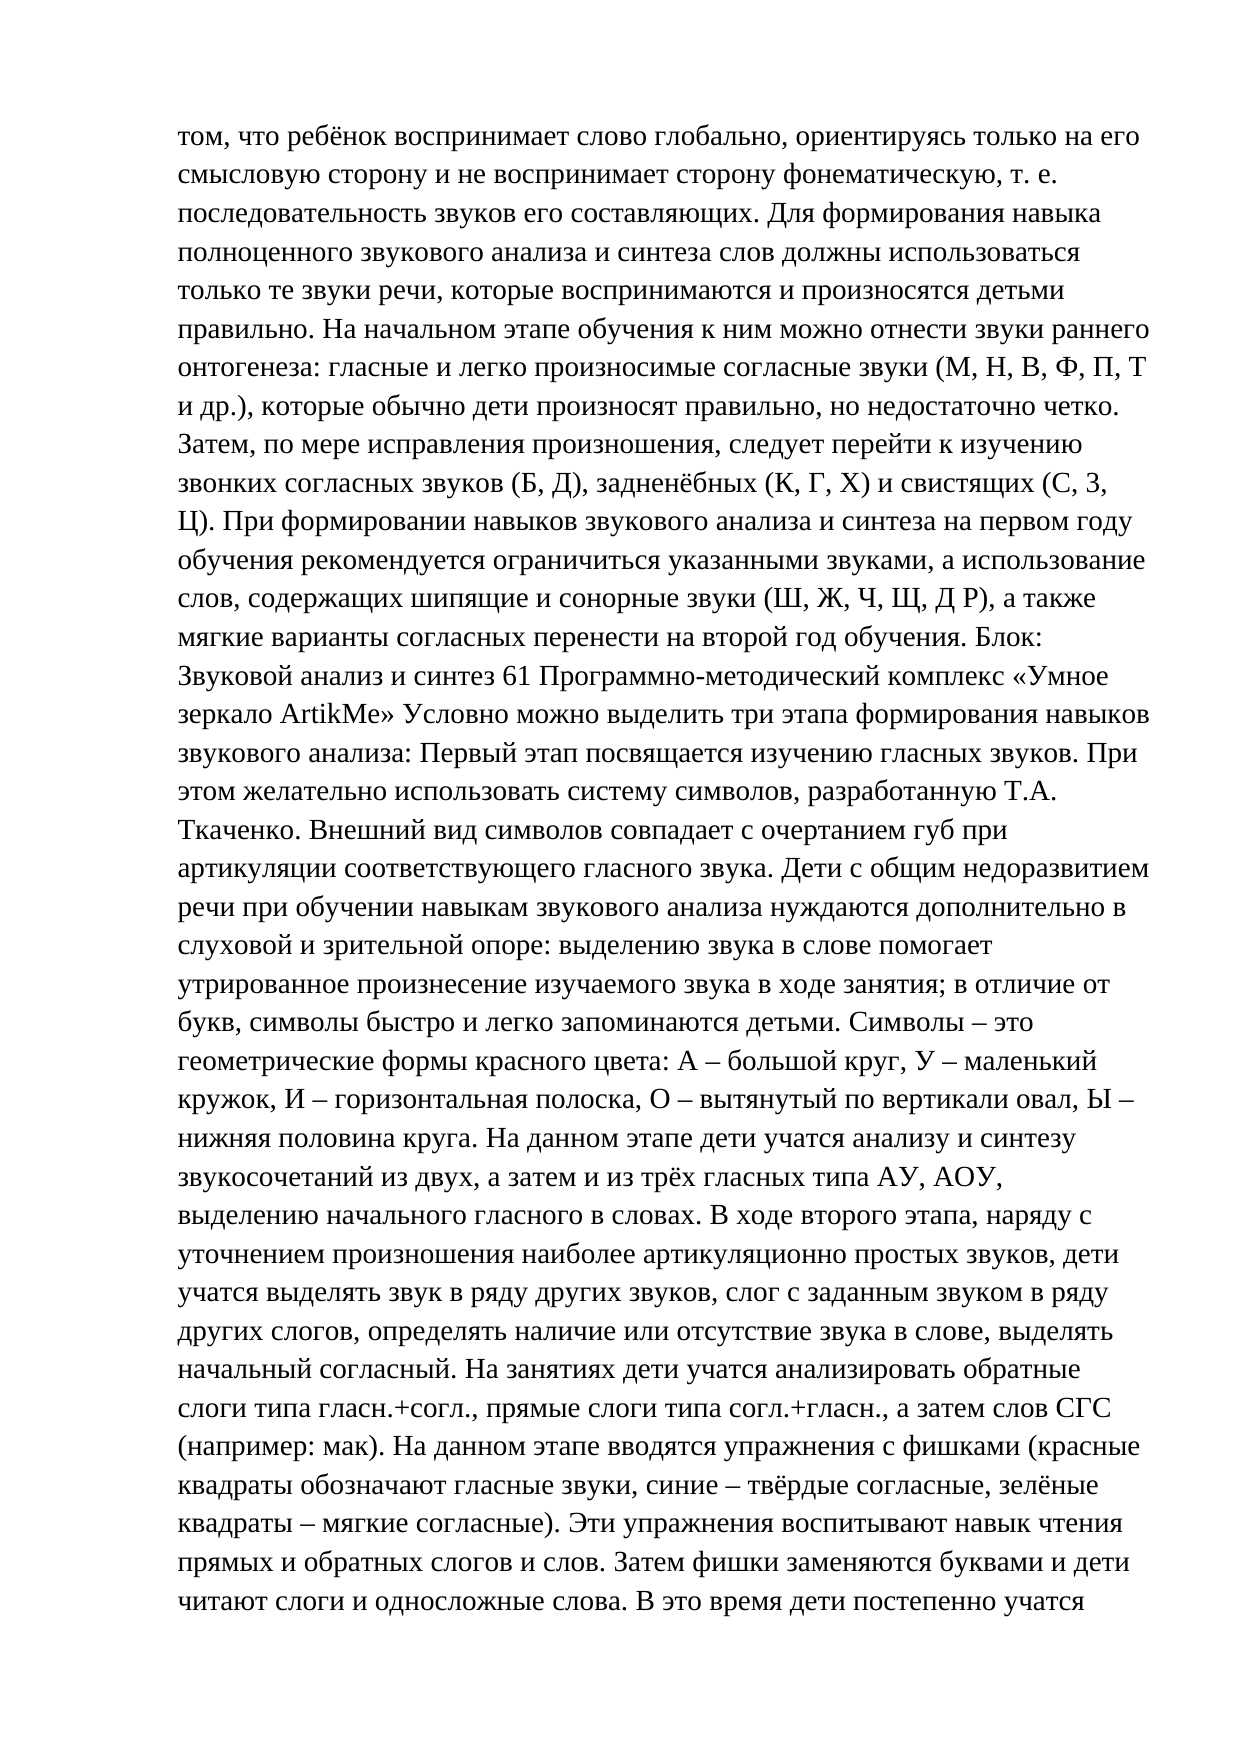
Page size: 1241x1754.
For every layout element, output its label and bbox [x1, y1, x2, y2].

text [177, 118, 1152, 1616]
